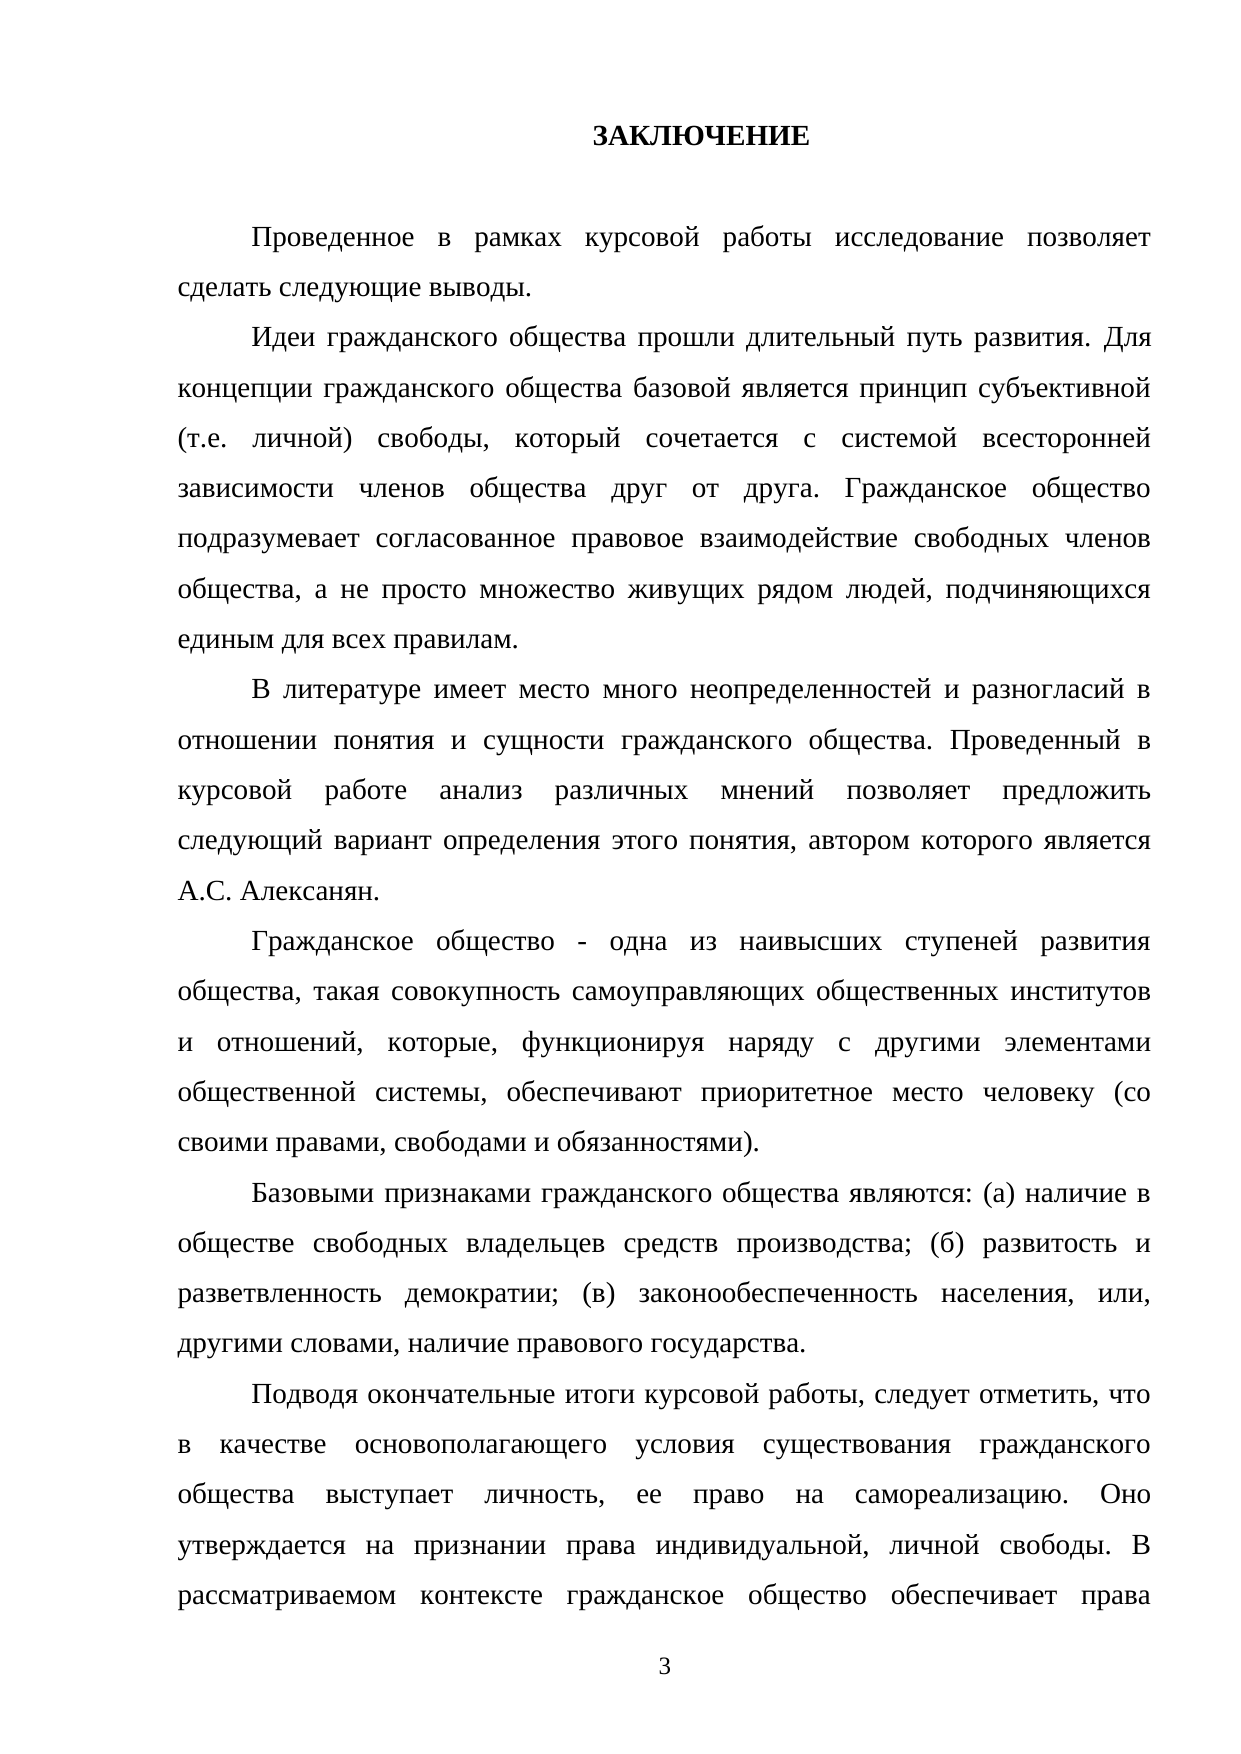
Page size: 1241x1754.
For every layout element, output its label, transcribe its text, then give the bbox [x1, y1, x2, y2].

text Проведенное в рамках курсовой работы исследование позволяет сделать следующие выводы. [177, 219, 1152, 303]
text В литературе имеет место много неопределенностей и разногласий в отношении понятия и сущности гражданского общества. Проведенный в курсовой работе анализ различных мнений позволяет предложить следующий вариант определения этого понятия, автором которого является А.С. Алексанян. [177, 672, 1152, 906]
text Гражданское общество - одна из наивысших ступеней развития общества, такая совокупность самоуправляющих общественных институтов и отношений, которые, функционируя наряду с другими элементами общественной системы, обеспечивают приоритетное место человеку (со своими правами, свободами и обязанностями). [177, 923, 1152, 1158]
text ЗАКЛЮЧЕНИЕ [177, 118, 1152, 152]
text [177, 1376, 1152, 1611]
text Идеи гражданского общества прошли длительный путь развития. Для концепции гражданского общества базовой является принцип субъективной (т.е. личной) свободы, который сочетается с системой всесторонней зависимости членов общества друг от друга. Гражданское общество подразумевает согласованное правовое взаимодействие свободных членов общества, а не просто множество живущих рядом людей, подчиняющихся единым для всех правилам. [177, 319, 1152, 655]
text Базовыми признаками гражданского общества являются: (а) наличие в обществе свободных владельцев средств производства; (б) развитость и разветвленность демократии; (в) законообеспеченность населения, или, другими словами, наличие правового государства. [177, 1175, 1152, 1359]
